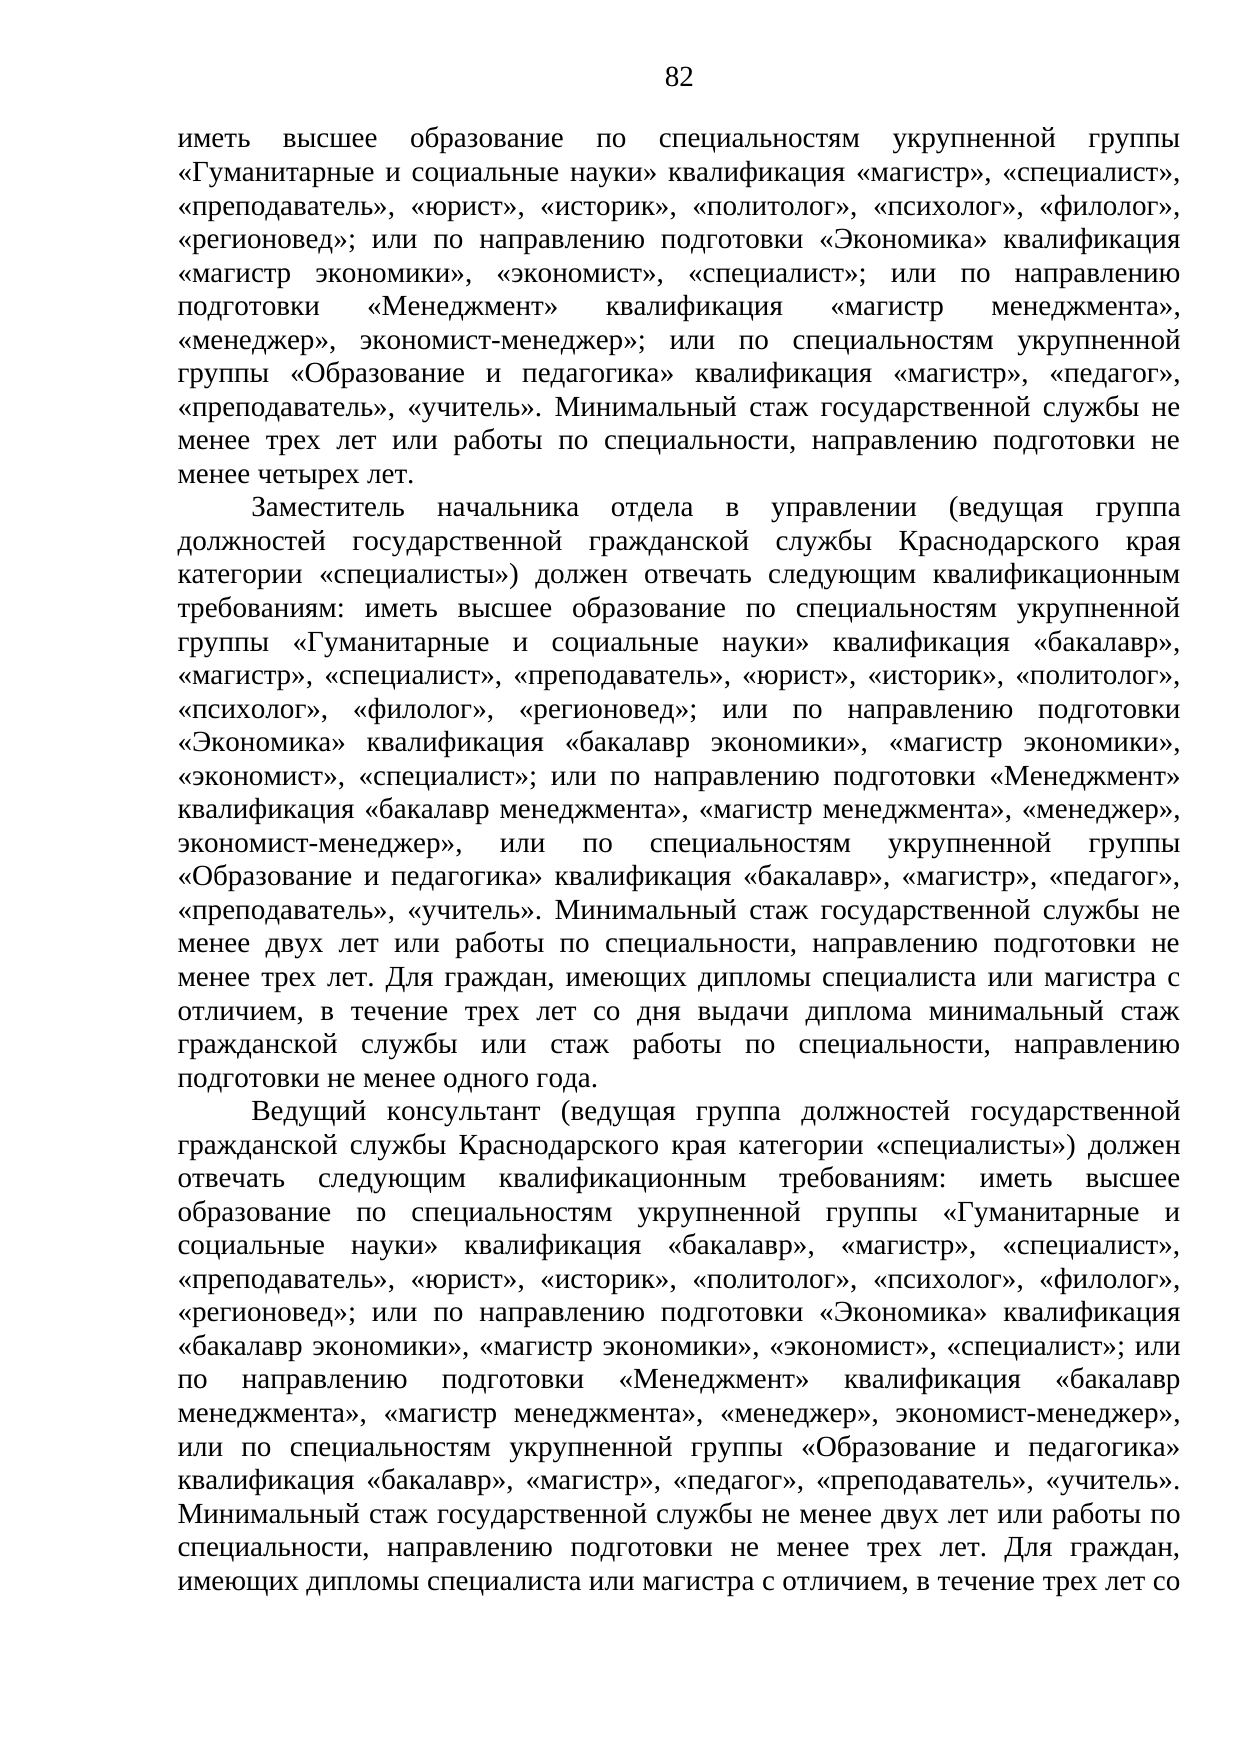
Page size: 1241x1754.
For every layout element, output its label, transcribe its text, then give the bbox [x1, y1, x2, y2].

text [177, 1093, 1181, 1596]
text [177, 121, 1181, 489]
text Заместитель начальника отдела в управлении (ведущая группа должностей государственной гражданской службы Краснодарского края категории «специалисты») должен отвечать следующим квалификационным требованиям: иметь высшее образование по специальностям укрупненной группы «Гуманитарные и социальные науки» квалификация «бакалавр», «магистр», «специалист», «преподаватель», «юрист», «историк», «политолог», «психолог», «филолог», «регионовед»; или по направлению подготовки «Экономика» квалификация «бакалавр экономики», «магистр экономики», «экономист», «специалист»; или по направлению подготовки «Менеджмент» квалификация «бакалавр менеджмента», «магистр менеджмента», «менеджер», экономист-менеджер», или по специальностям укрупненной группы «Образование и педагогика» квалификация «бакалавр», «магистр», «педагог», «преподаватель», «учитель». Минимальный стаж государственной службы не менее двух лет или работы по специальности, направлению подготовки не менее трех лет. Для граждан, имеющих дипломы специалиста или магистра с отличием, в течение трех лет со дня выдачи диплома минимальный стаж гражданской службы или стаж работы по специальности, направлению подготовки не менее одного года. [177, 489, 1181, 1093]
